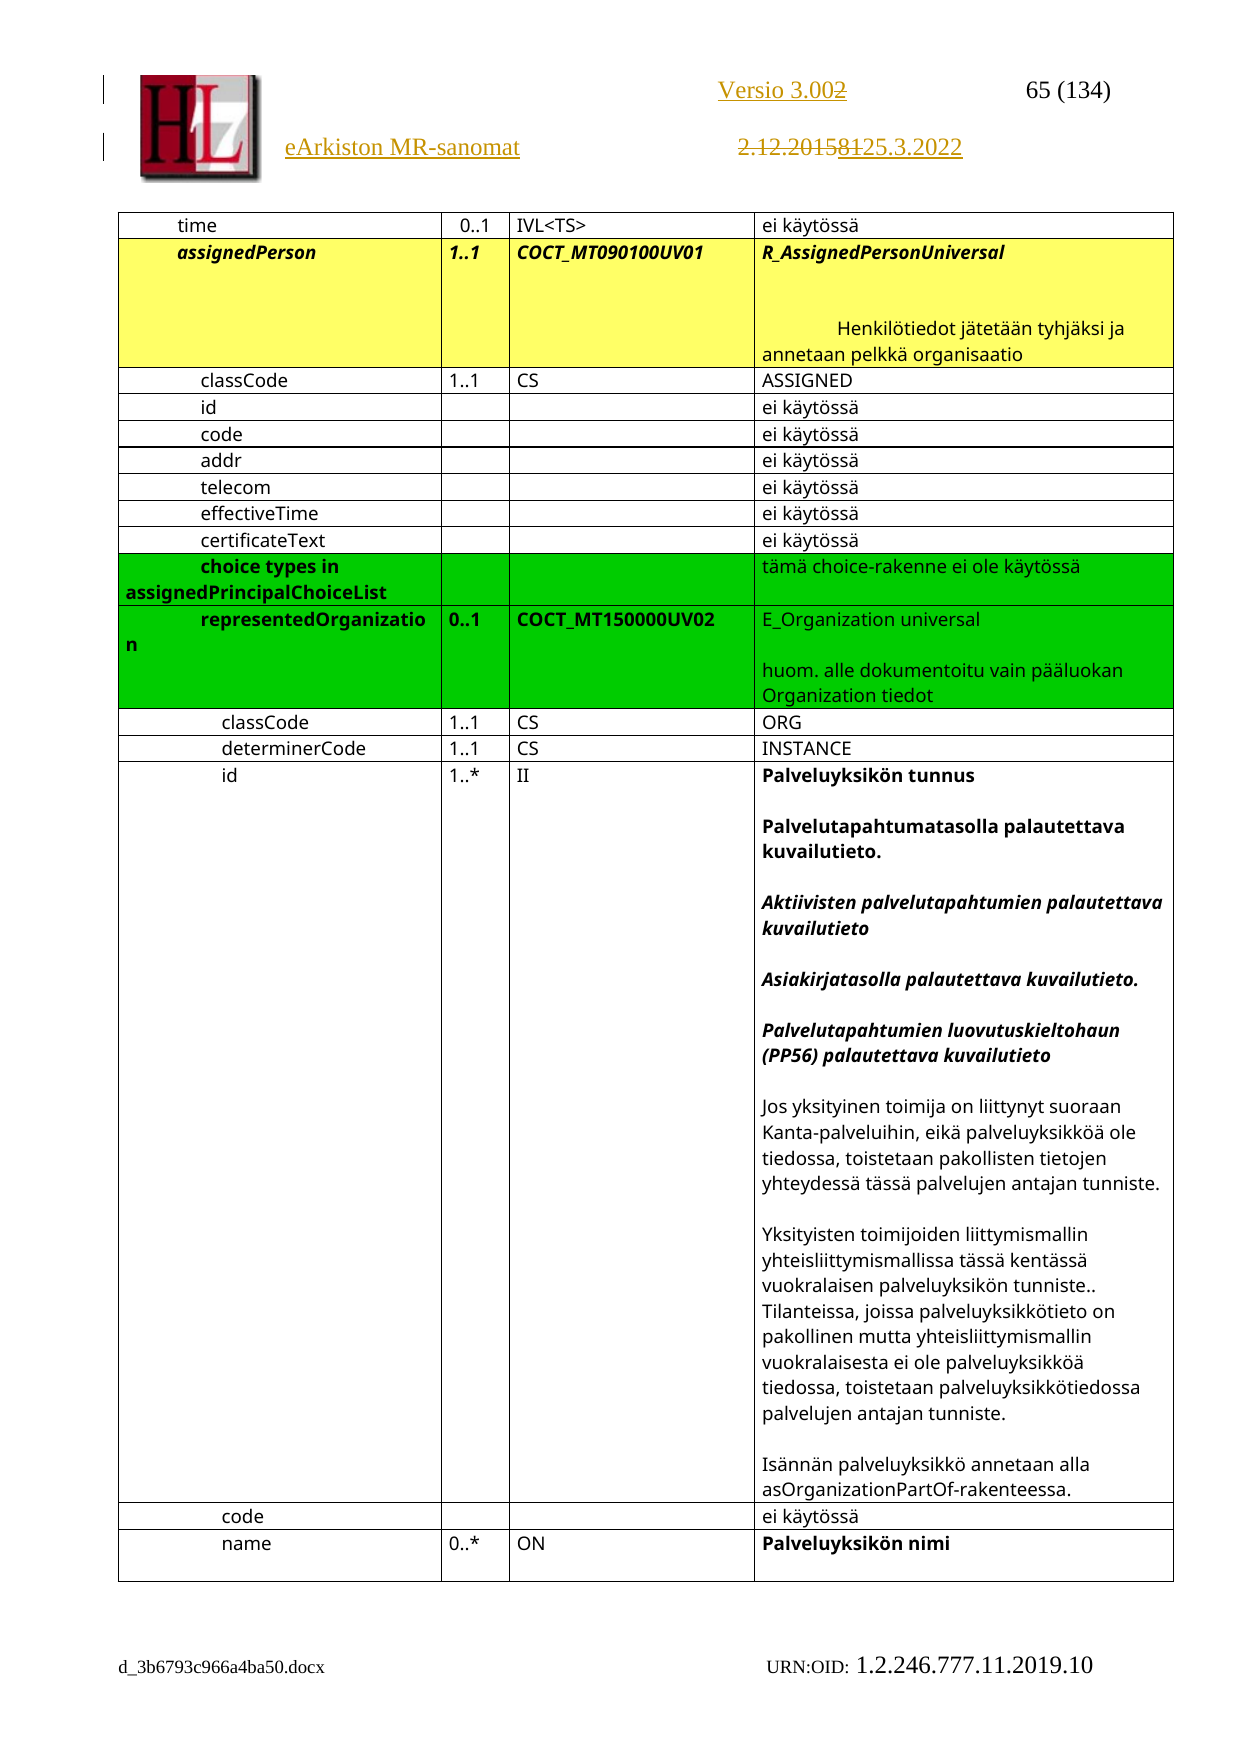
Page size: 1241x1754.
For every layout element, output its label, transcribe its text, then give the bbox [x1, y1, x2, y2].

table_cell ei käytössä [755, 448, 1173, 473]
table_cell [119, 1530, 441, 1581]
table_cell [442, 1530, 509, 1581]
table_cell ASSIGNED [755, 368, 1173, 393]
table_cell [510, 394, 754, 420]
table_cell assignedPerson [119, 239, 441, 367]
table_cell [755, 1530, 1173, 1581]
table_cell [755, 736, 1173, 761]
table_cell [510, 474, 754, 499]
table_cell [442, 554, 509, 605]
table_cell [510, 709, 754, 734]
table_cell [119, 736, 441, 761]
table_cell time [119, 213, 441, 238]
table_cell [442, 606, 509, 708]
table_cell [510, 501, 754, 526]
table_cell 1..1 [442, 368, 509, 393]
table_cell classCode [119, 368, 441, 393]
table_cell id [119, 394, 441, 420]
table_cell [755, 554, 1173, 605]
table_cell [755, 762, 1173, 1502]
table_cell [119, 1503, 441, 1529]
table_cell [510, 448, 754, 473]
table_cell IVL<TS> [510, 213, 754, 238]
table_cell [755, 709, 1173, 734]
table_cell ei käytössä [755, 394, 1173, 420]
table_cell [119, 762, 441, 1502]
table_cell ei käytössä [755, 474, 1173, 499]
table_cell code [119, 421, 441, 446]
table_cell [442, 448, 509, 473]
table_cell CS [510, 368, 754, 393]
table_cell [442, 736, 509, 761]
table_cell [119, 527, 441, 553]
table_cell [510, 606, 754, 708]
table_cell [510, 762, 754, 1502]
table_cell 0..1 [442, 213, 509, 238]
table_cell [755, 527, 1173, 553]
table_cell telecom [119, 474, 441, 499]
table_cell [510, 421, 754, 446]
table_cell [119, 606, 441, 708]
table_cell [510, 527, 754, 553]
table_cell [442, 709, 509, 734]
table_cell COCT_MT090100UV01 [510, 239, 754, 367]
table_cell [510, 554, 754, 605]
table_cell 1..1 [442, 239, 509, 367]
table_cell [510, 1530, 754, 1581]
picture [140, 75, 263, 183]
table_cell ei käytössä [755, 213, 1173, 238]
table_cell [442, 501, 509, 526]
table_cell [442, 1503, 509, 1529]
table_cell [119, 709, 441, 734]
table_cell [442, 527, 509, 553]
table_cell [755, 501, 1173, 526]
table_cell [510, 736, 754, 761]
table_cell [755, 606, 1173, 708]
table_cell [442, 474, 509, 499]
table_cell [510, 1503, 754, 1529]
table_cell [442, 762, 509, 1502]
table_cell R_AssignedPersonUniversal Henkilötiedot jätetään tyhjäksi ja annetaan pelkkä organisaatio [755, 239, 1173, 367]
table_cell [442, 394, 509, 420]
table_cell addr [119, 448, 441, 473]
table_cell [442, 421, 509, 446]
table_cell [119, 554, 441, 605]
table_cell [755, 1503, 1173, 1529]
table_cell ei käytössä [755, 421, 1173, 446]
table_cell effectiveTime [119, 501, 441, 526]
